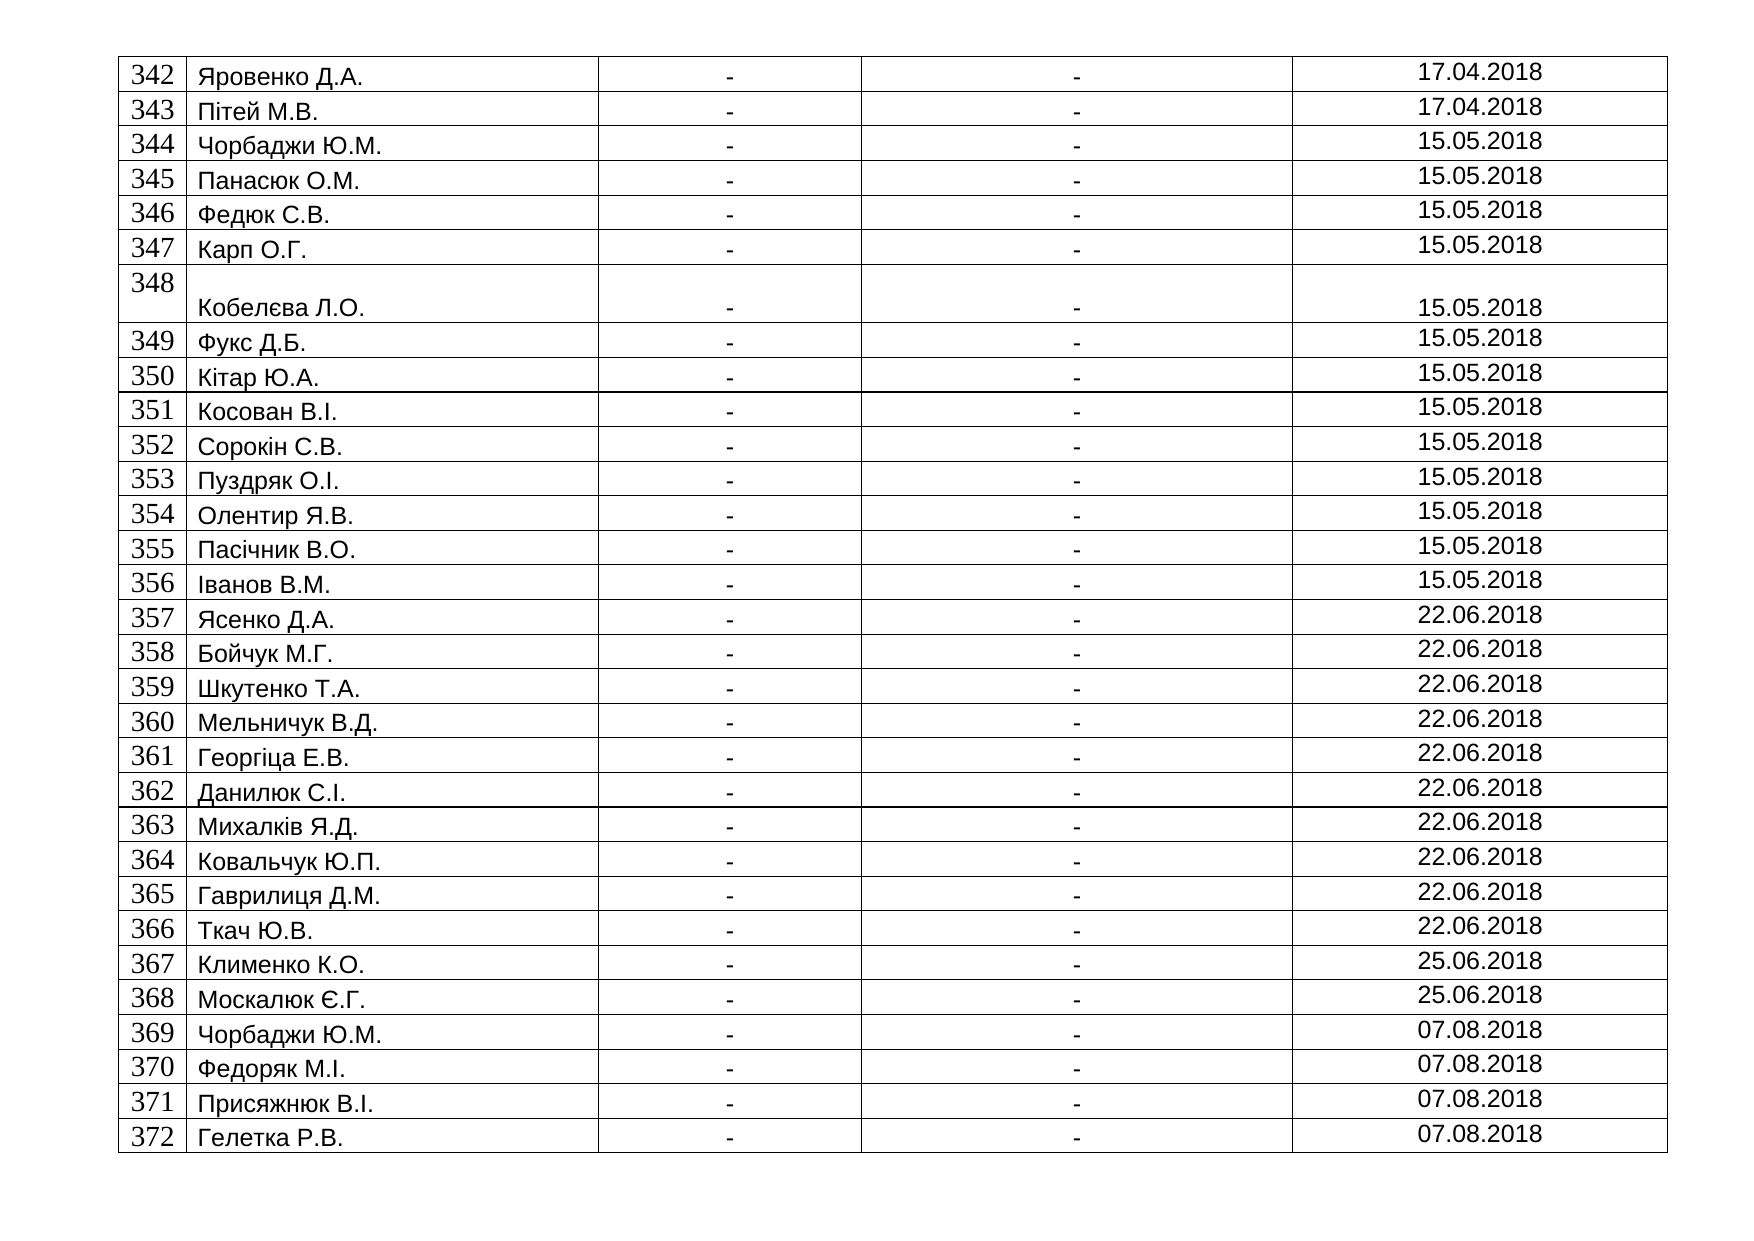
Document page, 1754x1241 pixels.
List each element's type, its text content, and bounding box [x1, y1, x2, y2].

table_cell - [599, 946, 861, 979]
table_cell - [862, 877, 1292, 910]
table_cell 22.06.2018 [1293, 669, 1667, 703]
table_cell 22.06.2018 [1293, 808, 1667, 841]
table_cell 15.05.2018 [1293, 265, 1667, 322]
table_cell Бойчук М.Г. [187, 635, 598, 668]
table_cell - [599, 265, 861, 322]
table_cell 353 [119, 462, 186, 495]
table_cell 22.06.2018 [1293, 635, 1667, 668]
table_cell Гаврилиця Д.М. [187, 877, 598, 910]
table_cell Пуздряк О.І. [187, 462, 598, 495]
table_cell - [862, 1050, 1292, 1083]
table_cell 22.06.2018 [1293, 911, 1667, 945]
table_cell 15.05.2018 [1293, 196, 1667, 229]
table_cell Кітар Ю.А. [187, 358, 598, 391]
table_cell Георгіца Е.В. [187, 738, 598, 772]
table_cell - [862, 600, 1292, 633]
table_cell Ткач Ю.В. [187, 911, 598, 945]
table_cell 07.08.2018 [1293, 1119, 1667, 1152]
table_cell 22.06.2018 [1293, 738, 1667, 772]
table_cell 15.05.2018 [1293, 323, 1667, 357]
table_cell - [862, 393, 1292, 426]
table_cell - [862, 1015, 1292, 1048]
table_cell 365 [119, 877, 186, 910]
table_cell - [599, 1119, 861, 1152]
table_cell - [862, 565, 1292, 599]
table_cell 362 [119, 773, 186, 806]
table_cell 15.05.2018 [1293, 358, 1667, 391]
table_cell - [862, 531, 1292, 564]
table_cell 357 [119, 600, 186, 633]
table_cell - [862, 842, 1292, 876]
table_cell 366 [119, 911, 186, 945]
table_cell Яровенко Д.А. [187, 57, 598, 91]
table_cell Присяжнюк В.І. [187, 1084, 598, 1118]
table_cell 356 [119, 565, 186, 599]
table_cell - [599, 635, 861, 668]
table_cell - [599, 358, 861, 391]
table_cell Фукс Д.Б. [187, 323, 598, 357]
table_cell - [599, 393, 861, 426]
table_cell 343 [119, 92, 186, 125]
table_cell 346 [119, 196, 186, 229]
table_cell 07.08.2018 [1293, 1050, 1667, 1083]
table_cell Мельничук В.Д. [187, 704, 598, 737]
table_cell 15.05.2018 [1293, 496, 1667, 530]
table_cell - [862, 57, 1292, 91]
table_cell - [599, 877, 861, 910]
table_cell 345 [119, 161, 186, 194]
table_cell 360 [119, 704, 186, 737]
table_cell - [599, 808, 861, 841]
table_cell - [599, 565, 861, 599]
table_cell - [862, 773, 1292, 806]
table_cell 15.05.2018 [1293, 462, 1667, 495]
table_cell - [599, 126, 861, 160]
table_cell - [599, 531, 861, 564]
table_cell - [599, 496, 861, 530]
table_cell Панасюк О.М. [187, 161, 598, 194]
table_cell - [862, 92, 1292, 125]
table_cell Шкутенко Т.А. [187, 669, 598, 703]
table_cell Косован В.І. [187, 393, 598, 426]
table_cell 364 [119, 842, 186, 876]
table_cell - [599, 1050, 861, 1083]
table_cell 15.05.2018 [1293, 230, 1667, 264]
table_cell - [862, 126, 1292, 160]
table_cell 17.04.2018 [1293, 57, 1667, 91]
table_cell 367 [119, 946, 186, 979]
table_cell 22.06.2018 [1293, 877, 1667, 910]
table_cell - [862, 738, 1292, 772]
table_cell - [862, 946, 1292, 979]
table_cell - [862, 462, 1292, 495]
table_cell - [862, 669, 1292, 703]
table_cell Ясенко Д.А. [187, 600, 598, 633]
table_cell 22.06.2018 [1293, 773, 1667, 806]
table_cell 371 [119, 1084, 186, 1118]
table_cell - [599, 704, 861, 737]
table_cell 22.06.2018 [1293, 842, 1667, 876]
table_cell 15.05.2018 [1293, 531, 1667, 564]
table_cell 369 [119, 1015, 186, 1048]
table_cell 15.05.2018 [1293, 161, 1667, 194]
table_cell 363 [119, 808, 186, 841]
table_cell Кобелєва Л.О. [187, 265, 598, 322]
table_cell - [862, 196, 1292, 229]
table_cell - [862, 427, 1292, 461]
table_cell Гелетка Р.В. [187, 1119, 598, 1152]
table_cell - [599, 600, 861, 633]
table_cell 351 [119, 393, 186, 426]
table_cell Чорбаджи Ю.М. [187, 1015, 598, 1048]
table_cell - [599, 1015, 861, 1048]
table_cell 22.06.2018 [1293, 600, 1667, 633]
table_cell Михалків Я.Д. [187, 808, 598, 841]
table_cell - [599, 92, 861, 125]
table_cell - [599, 773, 861, 806]
table_cell 370 [119, 1050, 186, 1083]
table_cell 354 [119, 496, 186, 530]
table_cell Ковальчук Ю.П. [187, 842, 598, 876]
table_cell Олентир Я.В. [187, 496, 598, 530]
table_cell 07.08.2018 [1293, 1015, 1667, 1048]
table_cell - [862, 1119, 1292, 1152]
table_cell - [599, 230, 861, 264]
table_cell Іванов В.М. [187, 565, 598, 599]
table_cell 361 [119, 738, 186, 772]
table_cell Клименко К.О. [187, 946, 598, 979]
table_cell - [862, 230, 1292, 264]
table_cell 350 [119, 358, 186, 391]
table_cell 342 [119, 57, 186, 91]
table_cell - [599, 57, 861, 91]
table_cell 25.06.2018 [1293, 946, 1667, 979]
table_cell - [599, 911, 861, 945]
table_cell - [862, 704, 1292, 737]
table_cell Сорокін С.В. [187, 427, 598, 461]
table_cell - [862, 1084, 1292, 1118]
table_cell - [862, 496, 1292, 530]
table_cell 15.05.2018 [1293, 393, 1667, 426]
table_cell - [862, 808, 1292, 841]
table_cell - [862, 358, 1292, 391]
table_cell 372 [119, 1119, 186, 1152]
table_cell - [599, 1084, 861, 1118]
table_cell 25.06.2018 [1293, 980, 1667, 1014]
table_cell - [599, 669, 861, 703]
table_cell - [862, 980, 1292, 1014]
table_cell 15.05.2018 [1293, 427, 1667, 461]
table_cell Москалюк Є.Г. [187, 980, 598, 1014]
table_cell - [599, 462, 861, 495]
table_cell 15.05.2018 [1293, 126, 1667, 160]
table_cell 358 [119, 635, 186, 668]
table_cell 368 [119, 980, 186, 1014]
table_cell 347 [119, 230, 186, 264]
table_cell Карп О.Г. [187, 230, 598, 264]
table_cell Пітей М.В. [187, 92, 598, 125]
table_cell - [862, 635, 1292, 668]
table_cell 352 [119, 427, 186, 461]
table_cell 359 [119, 669, 186, 703]
table_cell Пасічник В.О. [187, 531, 598, 564]
table_cell 07.08.2018 [1293, 1084, 1667, 1118]
table_cell 17.04.2018 [1293, 92, 1667, 125]
table_cell - [599, 161, 861, 194]
table_cell - [862, 265, 1292, 322]
table_cell Чорбаджи Ю.М. [187, 126, 598, 160]
table_cell - [599, 980, 861, 1014]
table_cell 15.05.2018 [1293, 565, 1667, 599]
table_cell - [862, 161, 1292, 194]
table_cell Федюк С.В. [187, 196, 598, 229]
table_cell - [862, 911, 1292, 945]
table_cell Федоряк М.І. [187, 1050, 598, 1083]
table_cell - [599, 738, 861, 772]
table_cell 344 [119, 126, 186, 160]
table_cell 348 [119, 265, 186, 322]
table_cell - [599, 196, 861, 229]
table_cell - [862, 323, 1292, 357]
table_cell - [599, 842, 861, 876]
table_cell 349 [119, 323, 186, 357]
table_cell - [599, 323, 861, 357]
table_cell - [599, 427, 861, 461]
table_cell Данилюк С.І. [187, 773, 598, 806]
table_cell 22.06.2018 [1293, 704, 1667, 737]
table_cell 355 [119, 531, 186, 564]
